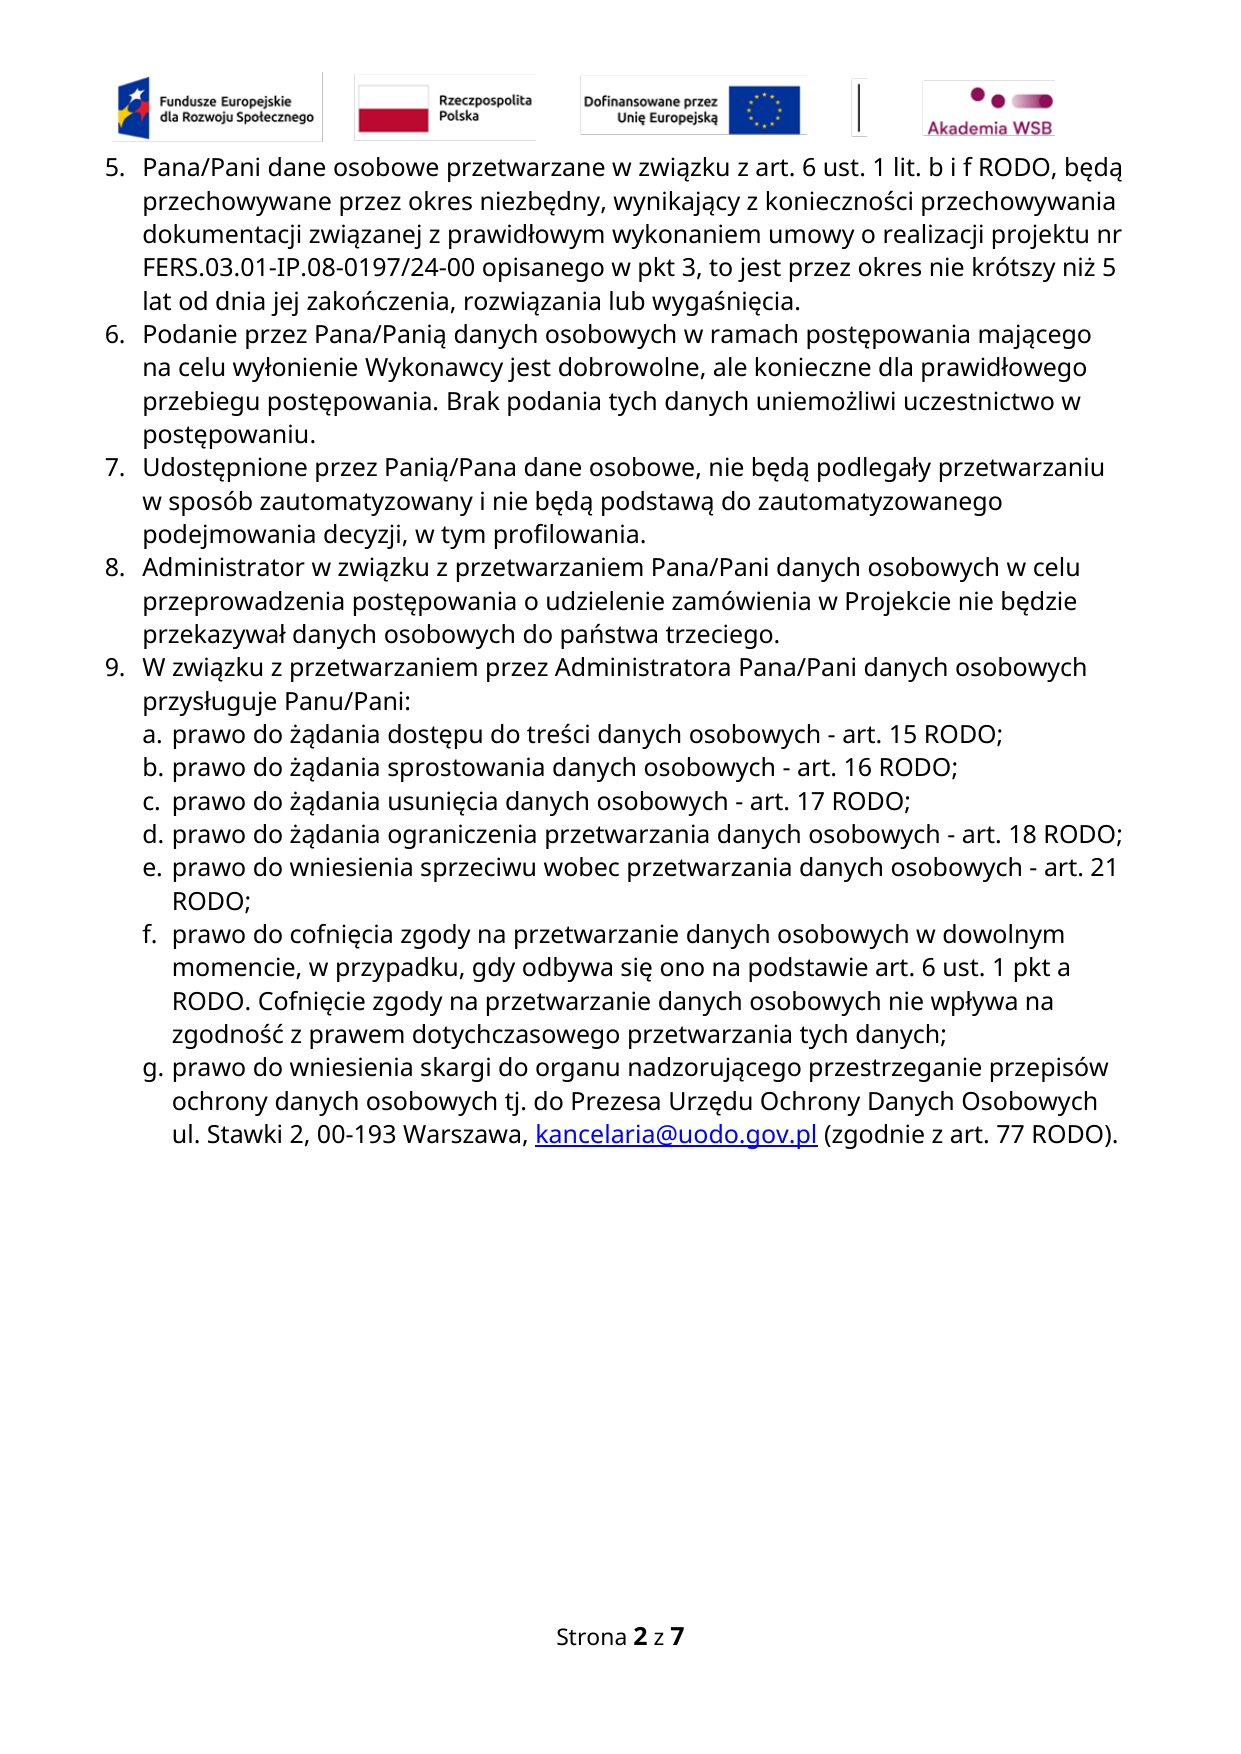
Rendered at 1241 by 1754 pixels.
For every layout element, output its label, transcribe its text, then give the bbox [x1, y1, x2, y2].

list Podanie przez Pana/Panią danych osobowych w ramach postępowania mającego na celu wyłonienie Wykonawcy jest dobrowolne, ale konieczne dla prawidłowego przebiegu postępowania. Brak podania tych danych uniemożliwi uczestnictwo w postępowaniu. [104, 317, 1128, 450]
picture [112, 72, 1058, 144]
list Administrator w związku z przetwarzaniem Pana/Pani danych osobowych w celu przeprowadzenia postępowania o udzielenie zamówienia w Projekcie nie będzie przekazywał danych osobowych do państwa trzeciego. [104, 550, 1128, 650]
list prawo do żądania sprostowania danych osobowych - art. 16 RODO; [142, 750, 1128, 783]
list Pana/Pani dane osobowe przetwarzane w związku z art. 6 ust. 1 lit. b i f RODO, będą przechowywane przez okres niezbędny, wynikający z konieczności przechowywania dokumentacji związanej z prawidłowym wykonaniem umowy o realizacji projektu nr FERS.03.01-IP.08-0197/24-00 opisanego w pkt 3, to jest przez okres nie krótszy niż 5 lat od dnia jej zakończenia, rozwiązania lub wygaśnięcia. [104, 150, 1128, 317]
list prawo do żądania dostępu do treści danych osobowych - art. 15 RODO; [142, 717, 1128, 750]
list prawo do wniesienia skargi do organu nadzorującego przestrzeganie przepisów ochrony danych osobowych tj. do Prezesa Urzędu Ochrony Danych Osobowych ul. Stawki 2, 00-193 Warszawa, kancelaria@uodo.gov.pl (zgodnie z art. 77 RODO). [142, 1050, 1128, 1150]
list W związku z przetwarzaniem przez Administratora Pana/Pani danych osobowych przysługuje Panu/Pani: [104, 650, 1128, 717]
list prawo do żądania ograniczenia przetwarzania danych osobowych - art. 18 RODO; [142, 817, 1128, 850]
list prawo do wniesienia sprzeciwu wobec przetwarzania danych osobowych - art. 21 RODO; [142, 850, 1128, 917]
list prawo do cofnięcia zgody na przetwarzanie danych osobowych w dowolnym momencie, w przypadku, gdy odbywa się ono na podstawie art. 6 ust. 1 pkt a RODO. Cofnięcie zgody na przetwarzanie danych osobowych nie wpływa na zgodność z prawem dotychczasowego przetwarzania tych danych; [142, 917, 1128, 1050]
list prawo do żądania usunięcia danych osobowych - art. 17 RODO; [142, 783, 1128, 817]
list Udostępnione przez Panią/Pana dane osobowe, nie będą podlegały przetwarzaniu w sposób zautomatyzowany i nie będą podstawą do zautomatyzowanego podejmowania decyzji, w tym profilowania. [104, 450, 1128, 550]
